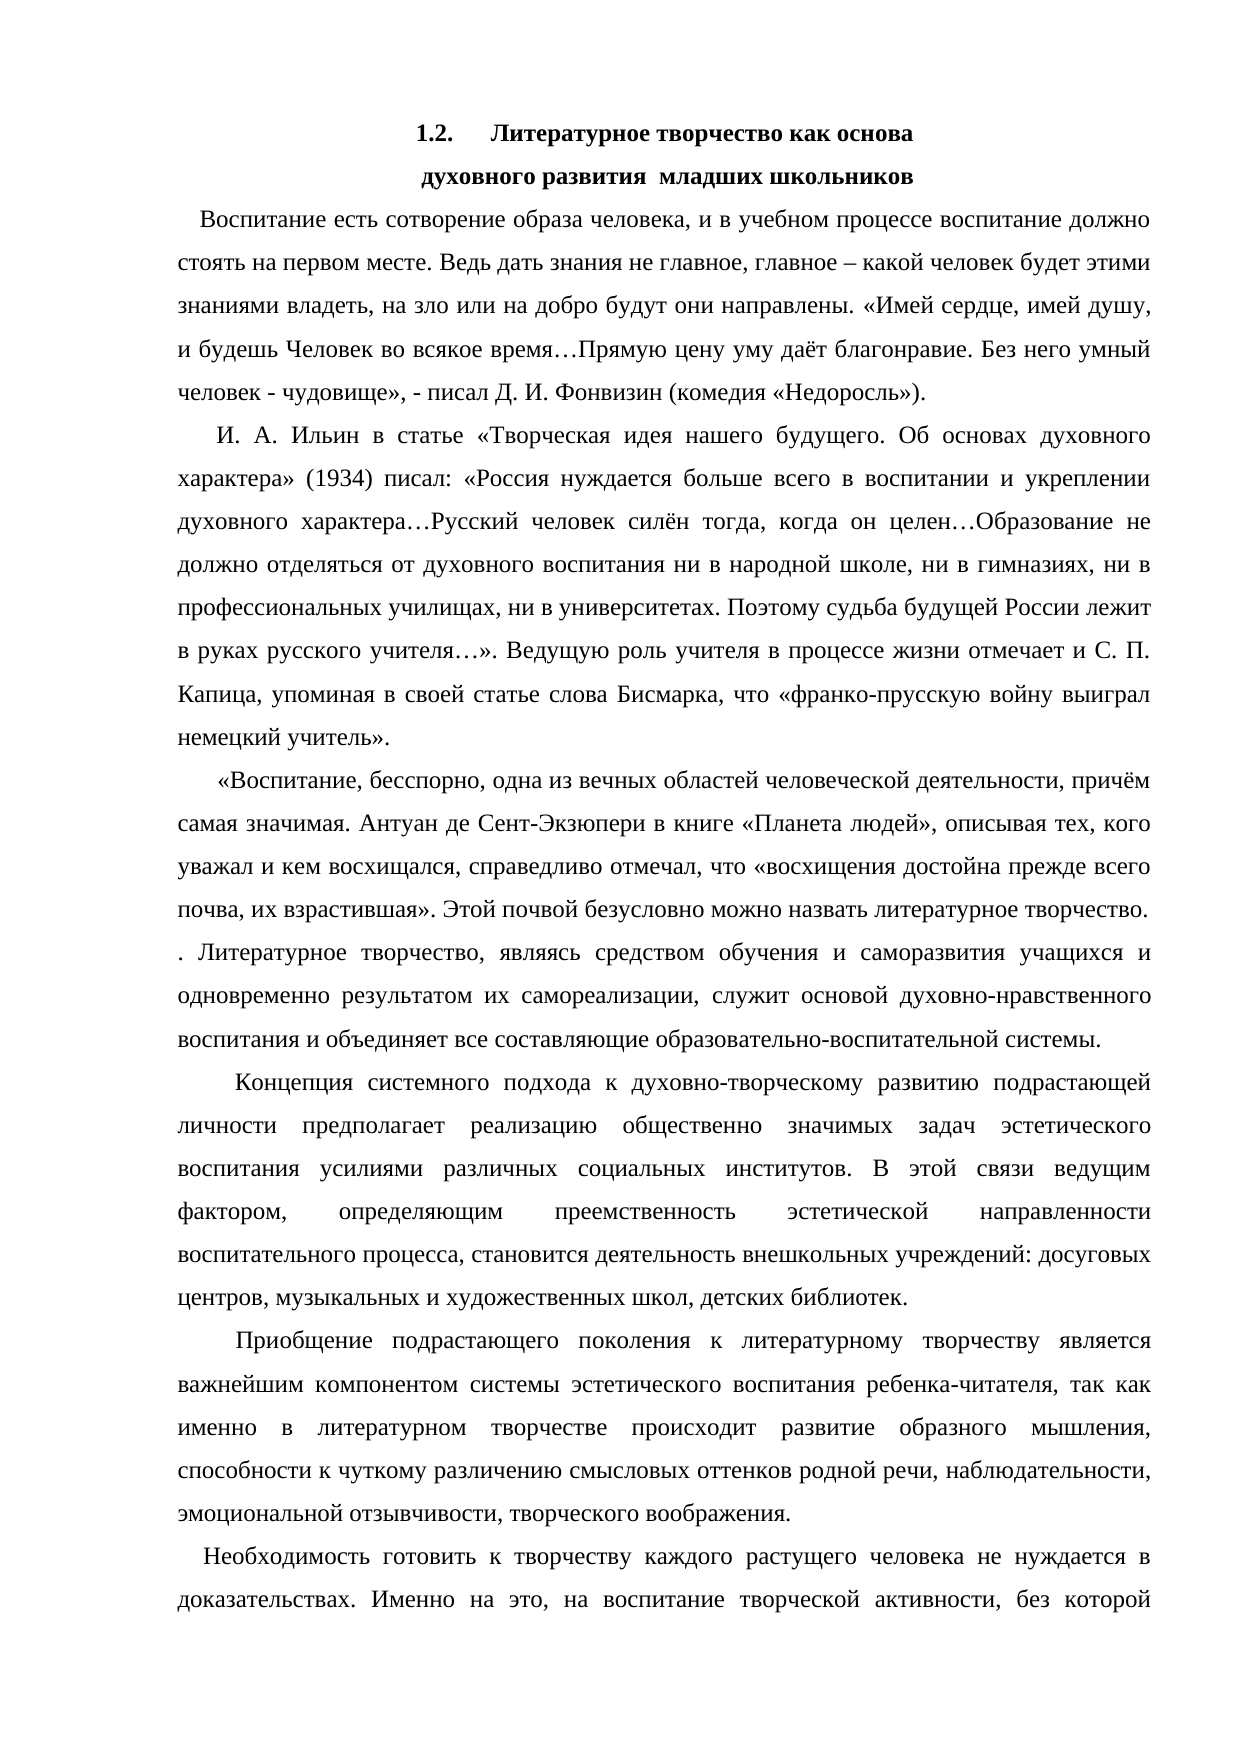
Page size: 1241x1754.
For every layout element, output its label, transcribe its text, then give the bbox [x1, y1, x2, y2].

text И. А. Ильин в статье «Творческая идея нашего будущего. Об основах духовного характера» (1934) писал: «Россия нуждается больше всего в воспитании и укреплении духовного характера…Русский человек силён тогда, когда он целен…Образование не должно отделяться от духовного воспитания ни в народной школе, ни в гимназиях, ни в профессиональных училищах, ни в университетах. Поэтому судьба будущей России лежит в руках русского учителя…». Ведущую роль учителя в процессе жизни отмечает и С. П. Капица, упоминая в своей статье слова Бисмарка, что «франко-прусскую войну выиграл немецкий учитель». [177, 420, 1152, 751]
list Литературное творчество как основа [177, 118, 1152, 147]
text Воспитание есть сотворение образа человека, и в учебном процессе воспитание должно стоять на первом месте. Ведь дать знания не главное, главное – какой человек будет этими знаниями владеть, на зло или на добро будут они направлены. «Имей сердце, имей душу, и будешь Человек во всякое время…Прямую цену уму даёт благонравие. Без него умный человек - чудовище», - писал Д. И. Фонвизин (комедия «Недоросль»). [177, 204, 1152, 406]
text . Литературное творчество, являясь средством обучения и саморазвития учащихся и одновременно результатом их самореализации, служит основой духовно-нравственного воспитания и объединяет все составляющие образовательно-воспитательной системы. [177, 937, 1152, 1052]
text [177, 1541, 1152, 1613]
text духовного развития младших школьников [177, 161, 1152, 190]
text Концепция системного подхода к духовно-творческому развитию подрастающей личности предполагает реализацию общественно значимых задач эстетического воспитания усилиями различных социальных институтов. В этой связи ведущим фактором, определяющим преемственность эстетической направленности воспитательного процесса, становится деятельность внешкольных учреждений: досуговых центров, музыкальных и художественных школ, детских библиотек. [177, 1067, 1152, 1311]
text «Воспитание, бесспорно, одна из вечных областей человеческой деятельности, причём самая значимая. Антуан де Сент-Экзюпери в книге «Планета людей», описывая тех, кого уважал и кем восхищался, справедливо отмечал, что «восхищения достойна прежде всего почва, их взрастившая». Этой почвой безусловно можно назвать литературное творчество. [177, 765, 1152, 923]
text Приобщение подрастающего поколения к литературному творчеству является важнейшим компонентом системы эстетического воспитания ребенка-читателя, так как именно в литературном творчестве происходит развитие образного мышления, способности к чуткому различению смысловых оттенков родной речи, наблюдательности, эмоциональной отзывчивости, творческого воображения. [177, 1326, 1152, 1527]
